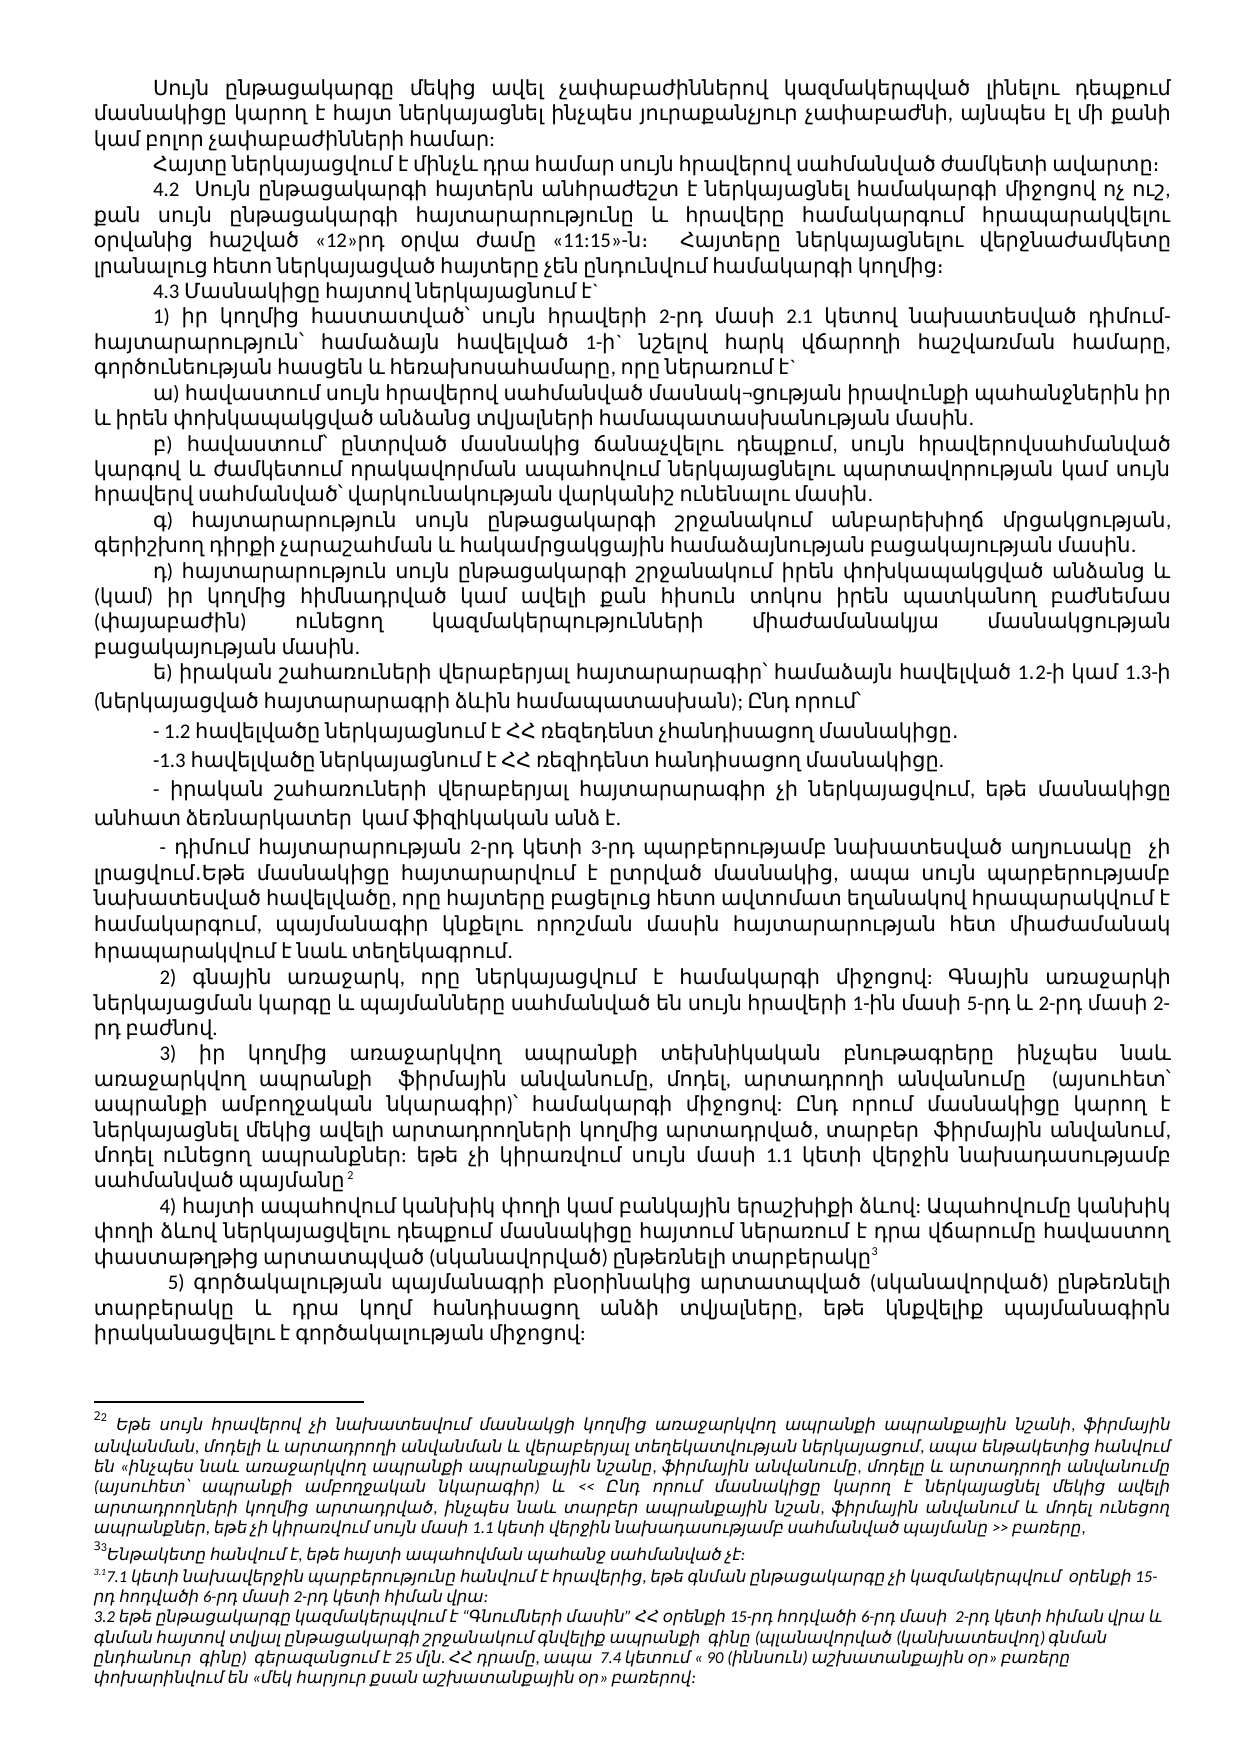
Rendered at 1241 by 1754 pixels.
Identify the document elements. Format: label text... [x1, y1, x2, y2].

text -1.3 հավելվածը ներկայացնում է ՀՀ ռեզիդենտ հանդիսացող մասնակիցը. [94, 747, 1171, 772]
text 4) հայտի ապահովում կանխիկ փողի կամ բանկային երաշխիքի ձևով: Ապահովումը կանխիկ փողի ձևով ներկայացվելու դեպքում մասնակիցը հայտում ներառում է դրա վճարումը հավաստող փաստաթղթից արտատպված (սկանավորված) ընթեռնելի տարբերակը3 [94, 1193, 1171, 1269]
text Հայտը ներկայացվում է մինչև դրա համար սույն հրավերով սահմանված ժամկետի ավարտը։ [94, 151, 1171, 177]
text ա) հավաստում սույն հրավերով սահմանված մասնակ¬ցության իրավունքի պահանջներին իր և իրեն փոխկապակցված անձանց տվյալների համապատասխանության մասին. [94, 380, 1171, 431]
text դ) հայտարարություն սույն ընթացակարգի շրջանակում իրեն փոխկապակցված անձանց և (կամ) իր կողմից հիմնադրված կամ ավելի քան հիսուն տոկոս իրեն պատկանող բաժնեմաս (փայաբաժին) ունեցող կազմակերպությունների միաժամանակյա մասնակցության բացակայության մասին. [94, 558, 1171, 659]
text 3) իր կողմից առաջարկվող ապրանքի տեխնիկական բնութագրերը ինչպես նաև առաջարկվող ապրանքի ֆիրմային անվանումը, մոդել, արտադրողի անվանումը (այսուհետ՝ ապրանքի ամբողջական նկարագիր)՝ համակարգի միջոցով: Ընդ որում մասնակիցը կարող է ներկայացնել մեկից ավելի արտադրողների կողմից արտադրված, տարբեր ֆիրմային անվանում, մոդել ունեցող ապրանքներ: եթե չի կիրառվում սույն մասի 1.1 կետի վերջին նախադասությամբ սահմանված պայմանը 2 [94, 1041, 1171, 1193]
text 2) գնային առաջարկ, որը ներկայացվում է համակարգի միջոցով: Գնային առաջարկի ներկայացման կարգը և պայմանները սահմանված են սույն հրավերի 1-ին մասի 5-րդ և 2-րդ մասի 2-րդ բաժնով. [94, 964, 1171, 1041]
text 1) իր կողմից հաստատված՝ սույն հրավերի 2-րդ մասի 2.1 կետով նախատեսված դիմում-հայտարարություն՝ համաձայն հավելված 1-ի` նշելով հարկ վճարողի հաշվառման համարը, գործունեության հասցեն և հեռախոսահամարը, որը ներառում է` [94, 304, 1171, 380]
text 5) գործակալության պայմանագրի բնօրինակից արտատպված (սկանավորված) ընթեռնելի տարբերակը և դրա կողմ հանդիսացող անձի տվյալները, եթե կնքվելիք պայմանագիրն իրականացվելու է գործակալության միջոցով: [94, 1269, 1171, 1346]
text - դիմում հայտարարության 2-րդ կետի 3-րդ պարբերությամբ նախատեսված աղյուսակը չի լրացվում․Եթե մասնակիցը հայտարարվում է ըտրված մասնակից, ապա սույն պարբերությամբ նախատեսված հավելվածը, որը հայտերը բացելուց հետո ավտոմատ եղանակով հրապարակվում է համակարգում, պայմանագիր կնքելու որոշման մասին հայտարարության հետ միաժամանակ հրապարակվում է նաև տեղեկագրում. [94, 834, 1171, 964]
text 4.2 Սույն ընթացակարգի հայտերն անհրաժեշտ է ներկայացնել համակարգի միջոցով ոչ ուշ, քան սույն ընթացակարգի հայտարարությունը և հրավերը համակարգում հրապարակվելու օրվանից հաշված «12»րդ օրվա ժամը «11:15»-ն։ Հայտերը ներկայացնելու վերջնաժամկետը լրանալուց հետո ներկայացված հայտերը չեն ընդունվում համակարգի կողմից։ [94, 177, 1171, 278]
text Սույն ընթացակարգը մեկից ավել չափաբաժիններով կազմակերպված լինելու դեպքում մասնակիցը կարող է հայտ ներկայացնել ինչպես յուրաքանչյուր չափաբաժնի, այնպես էլ մի քանի կամ բոլոր չափաբաժինների համար: [94, 75, 1171, 151]
text 4.3 Մասնակիցը հայտով ներկայացնում է` [94, 278, 1171, 304]
text գ) հայտարարություն սույն ընթացակարգի շրջանակում անբարեխիղճ մրցակցության, գերիշխող դիրքի չարաշահման և հակամրցակցային համաձայնության բացակայության մասին. [94, 507, 1171, 558]
text ե) իրական շահառուների վերաբերյալ հայտարարագիր՝ համաձայն հավելված 1․2-ի կամ 1.3-ի (ներկայացված հայտարարագրի ձևին համապատասխան); Ընդ որում՝ [94, 659, 1171, 714]
text - 1.2 հավելվածը ներկայացնում է ՀՀ ռեզեդենտ չհանդիսացող մասնակիցը․ [94, 718, 1171, 743]
text բ) հավաստում՝ ընտրված մասնակից ճանաչվելու դեպքում, սույն հրավերովսահմանված կարգով և ժամկետում որակավորման ապահովում ներկայացնելու պարտավորության կամ սույն հրավերվ սահմանված՝ վարկունակության վարկանիշ ունենալու մասին. [94, 431, 1171, 507]
text - իրական շահառուների վերաբերյալ հայտարարագիր չի ներկայացվում, եթե մասնակիցը անհատ ձեռնարկատեր կամ ֆիզիկական անձ է. [94, 776, 1171, 831]
